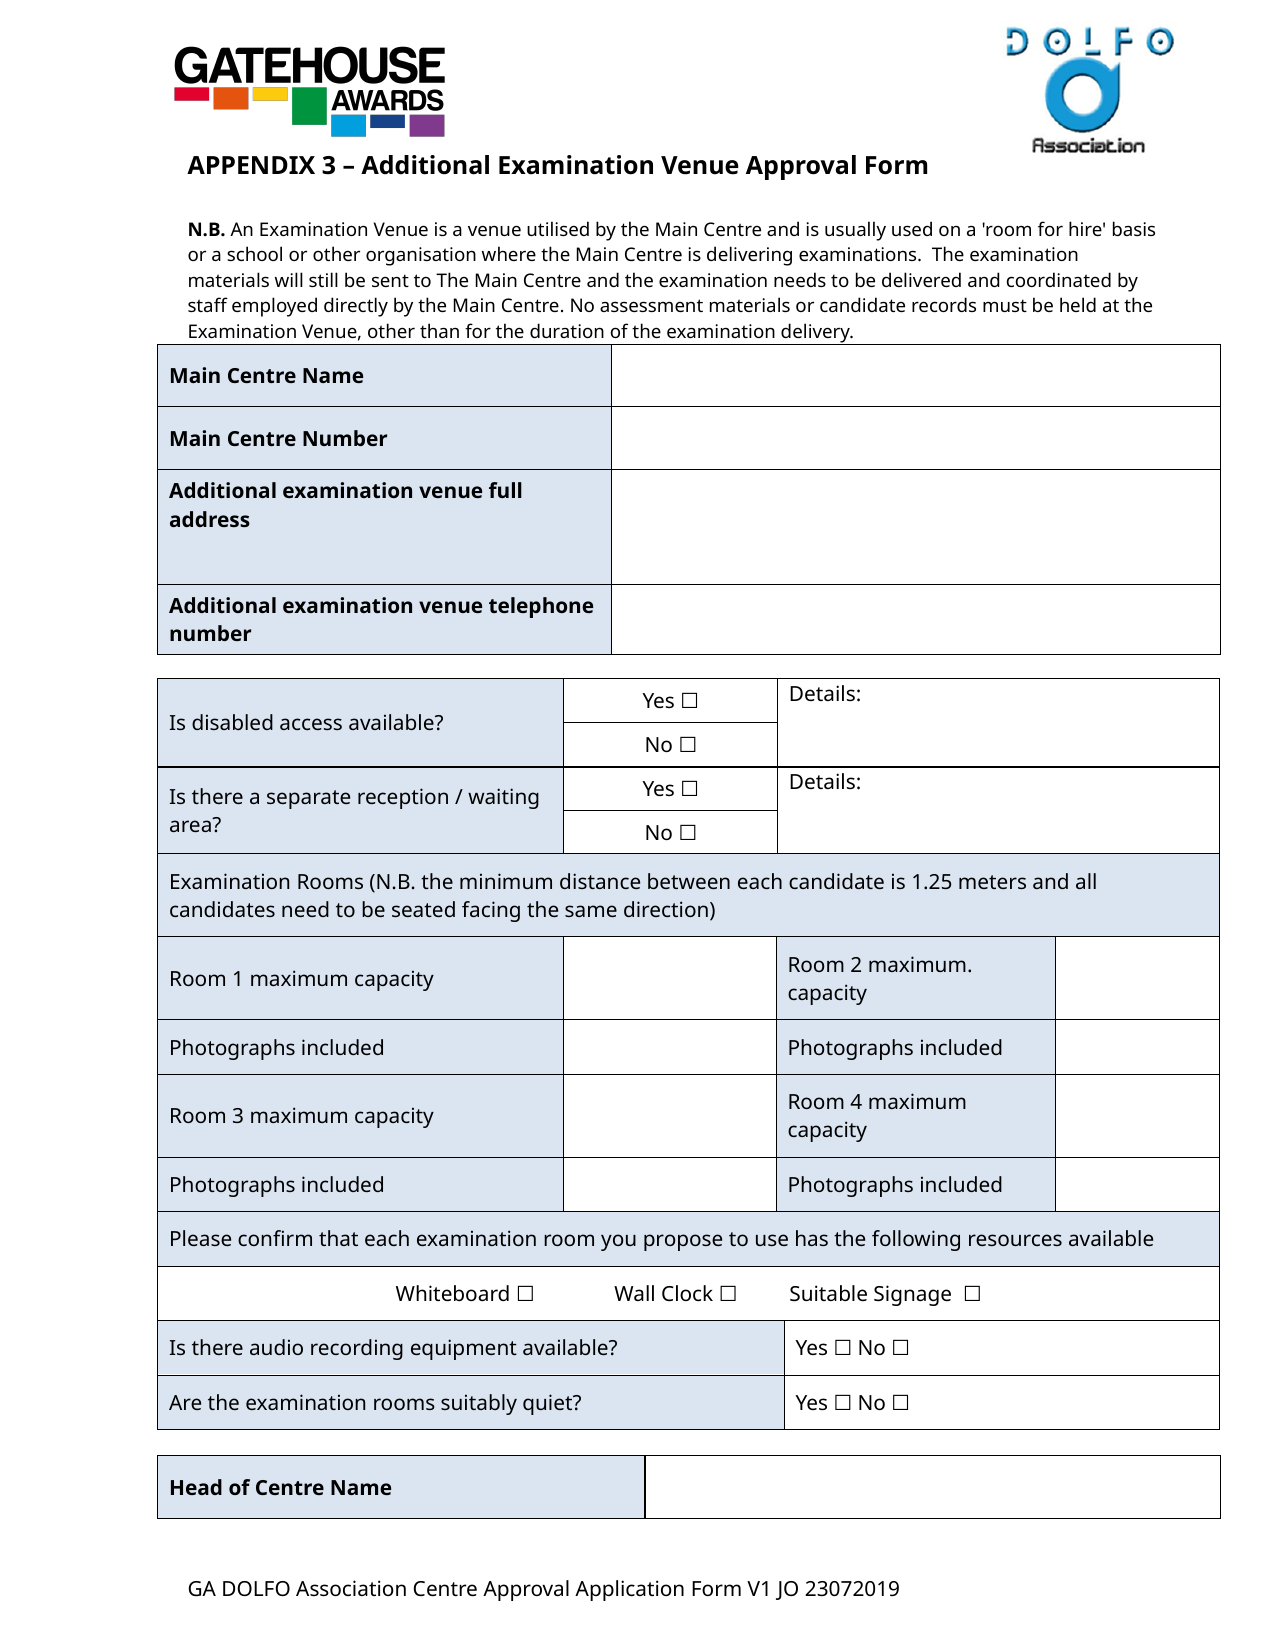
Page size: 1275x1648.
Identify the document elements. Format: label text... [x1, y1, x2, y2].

table_cell [564, 1020, 776, 1074]
table_cell Main Centre Number [158, 407, 611, 469]
table_cell [1056, 937, 1219, 1019]
table_cell Is there a separate reception / waiting area? [158, 768, 563, 853]
table_header Details: [778, 679, 1219, 766]
table_cell Photographs included [777, 1020, 1055, 1074]
table_cell [564, 937, 776, 1019]
table_cell [1056, 1020, 1219, 1074]
table_cell Is there audio recording equipment available? [158, 1321, 784, 1374]
table_cell Room 2 maximum. capacity [777, 937, 1055, 1019]
table_header Main Centre Name [158, 345, 611, 406]
table_header Is disabled access available? [158, 679, 563, 766]
table_cell [564, 1158, 776, 1211]
table_cell Yes No [785, 1376, 1219, 1429]
table_header [612, 345, 1220, 406]
table_cell Photographs included [777, 1158, 1055, 1211]
table_header [646, 1456, 1220, 1518]
table_cell Are the examination rooms suitably quiet? [158, 1376, 784, 1429]
text N.B. An Examination Venue is a venue utilised by the Main Centre and is usually used on a 'room for hire' basis or a school or other organisation where the Main Centre is delivering examinations. The examination materials will still be sent to The Main Centre and the examination needs to be delivered and coordinated by staff employed directly by the Main Centre. No assessment materials or candidate records must be held at the Examination Venue, other than for the duration of the examination delivery. [187, 216, 1166, 343]
table_cell [612, 407, 1220, 469]
table_cell Details: [778, 768, 1219, 853]
table_cell [1056, 1075, 1219, 1157]
picture [167, 39, 449, 140]
table_cell [612, 585, 1220, 654]
table_cell [1056, 1158, 1219, 1211]
table_cell Room 3 maximum capacity [158, 1075, 563, 1157]
table_cell Photographs included [158, 1020, 563, 1074]
picture [998, 12, 1179, 158]
table_cell [612, 470, 1220, 584]
table_cell Photographs included [158, 1158, 563, 1211]
table_cell Additional examination venue full address [158, 470, 611, 584]
table_cell No [564, 811, 777, 853]
table_cell [564, 1075, 776, 1157]
table_cell Yes [564, 768, 777, 810]
table_cell Additional examination venue telephone number [158, 585, 611, 654]
table_cell No [564, 723, 777, 766]
table_cell Room 4 maximum capacity [777, 1075, 1055, 1157]
table_header Head of Centre Name [158, 1456, 644, 1518]
table_cell Please confirm that each examination room you propose to use has the following resources available [158, 1212, 1219, 1266]
table_cell Yes No [785, 1321, 1219, 1374]
table_cell Examination Rooms (N.B. the minimum distance between each candidate is 1.25 meters and all candidates need to be seated facing the same direction) [158, 854, 1219, 936]
table_header Yes [564, 679, 777, 722]
table_cell Room 1 maximum capacity [158, 937, 563, 1019]
text APPENDIX 3 – Additional Examination Venue Approval Form [187, 148, 1166, 182]
table_cell Whiteboard Wall Clock Suitable Signage [158, 1267, 1219, 1320]
